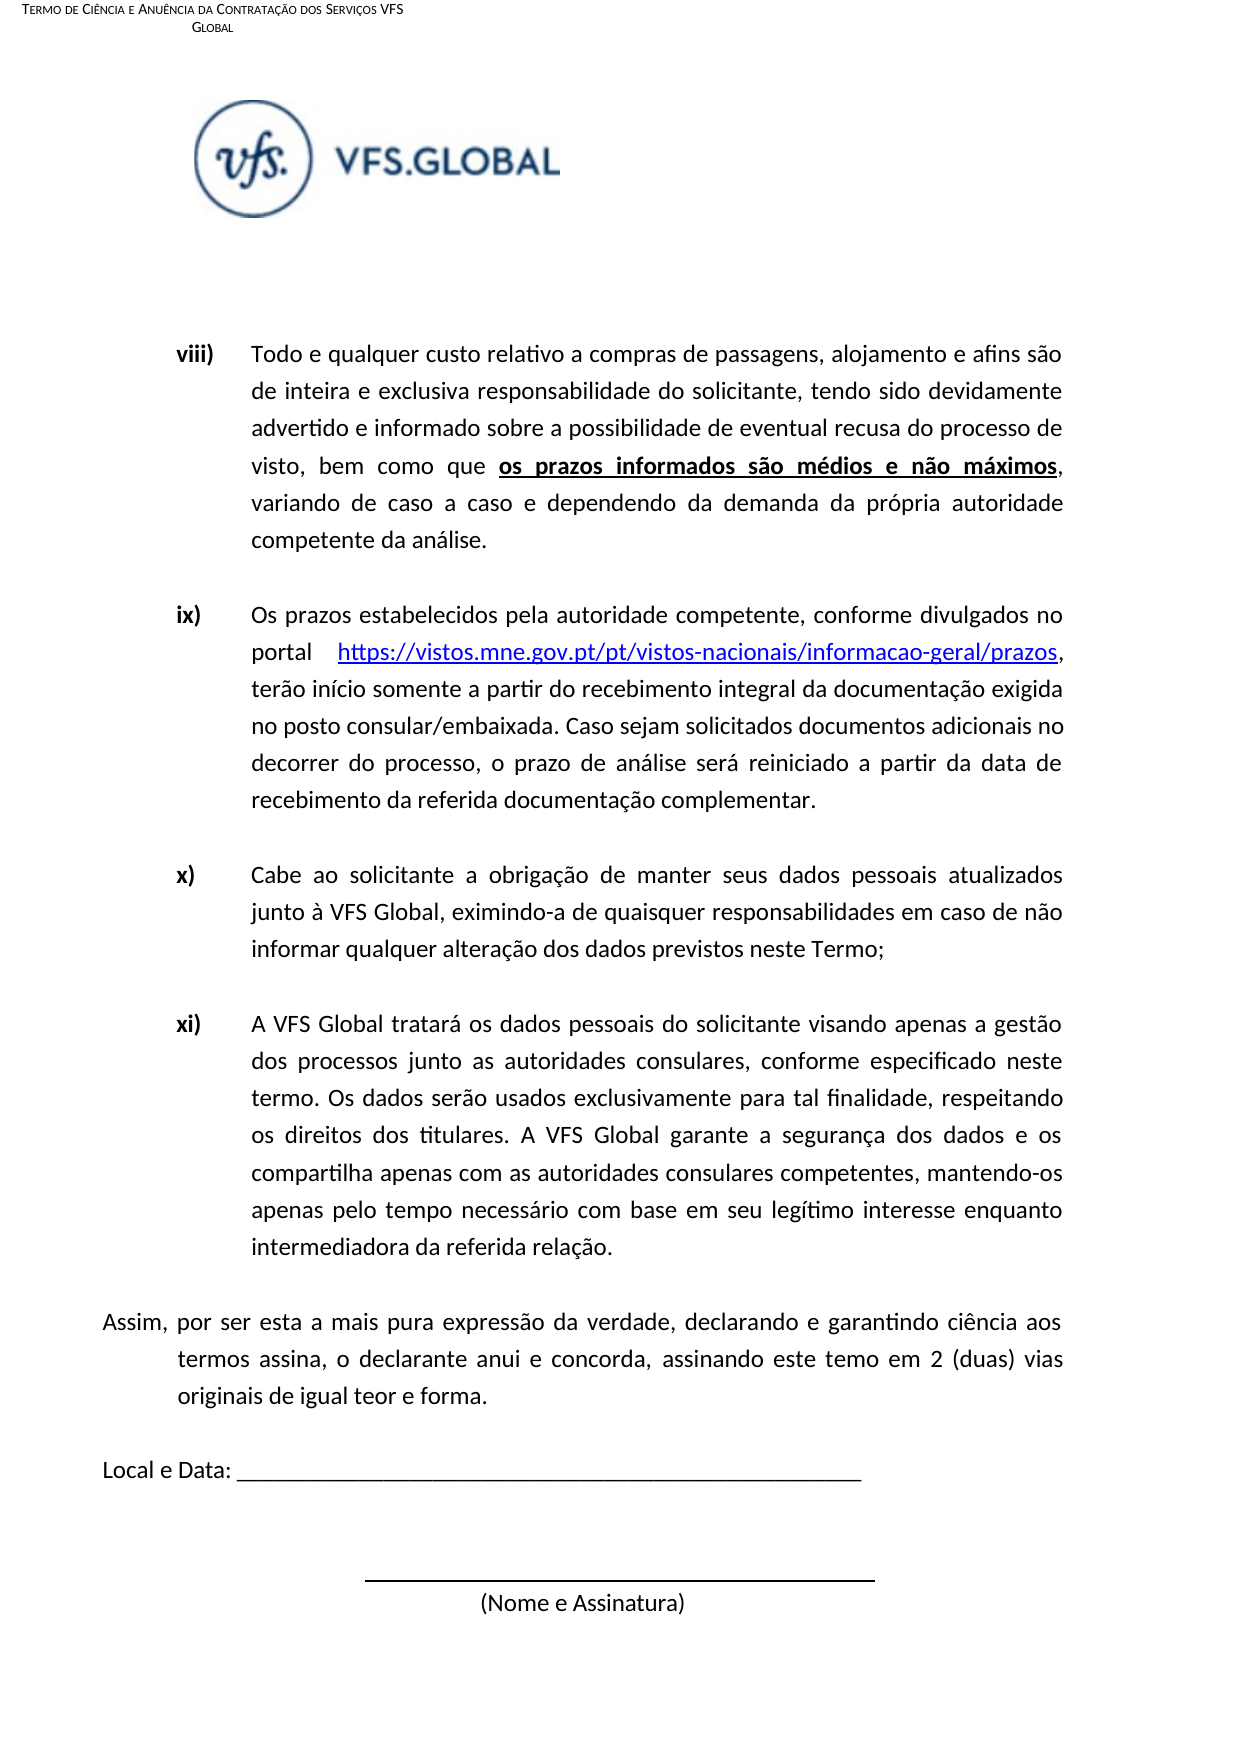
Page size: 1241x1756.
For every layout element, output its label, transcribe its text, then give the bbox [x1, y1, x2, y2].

picture [194, 100, 560, 218]
list Os prazos estabelecidos pela autoridade competente, conforme divulgados no portal https://vistos.mne.gov.pt/pt/vistos-nacionais/informacao-geral/prazos, terão início somente a partir do recebimento integral da documentação exigida no posto consular/embaixada. Caso sejam solicitados documentos adicionais no decorrer do processo, o prazo de análise será reiniciado a partir da data de recebimento da referida documentação complementar. [176, 599, 1064, 815]
list Cabe ao solicitante a obrigação de manter seus dados pessoais atualizados junto à VFS Global, eximindo-a de quaisquer responsabilidades em caso de não informar qualquer alteração dos dados previstos neste Termo; [176, 859, 1063, 964]
list A VFS Global tratará os dados pessoais do solicitante visando apenas a gestão dos processos junto as autoridades consulares, conforme especificado neste termo. Os dados serão usados exclusivamente para tal finalidade, respeitando os direitos dos titulares. A VFS Global garante a segurança dos dados e os compartilha apenas com as autoridades consulares competentes, mantendo-os apenas pelo tempo necessário com base em seu legítimo interesse enquanto intermediadora da referida relação. [176, 1008, 1064, 1262]
list Todo e qualquer custo relativo a compras de passagens, alojamento e afins são de inteira e exclusiva responsabilidade do solicitante, tendo sido devidamente advertido e informado sobre a possibilidade de eventual recusa do processo de visto, bem como que os prazos informados são médios e não máximos, variando de caso a caso e dependendo da demanda da própria autoridade competente da análise. [176, 338, 1064, 555]
text Local e Data: ___________________________________________________ [102, 1455, 1064, 1485]
text (Nome e Assinatura) [88, 1587, 1078, 1618]
text Assim, por ser esta a mais pura expressão da verdade, declarando e garantindo ciência aos termos assina, o declarante anui e concorda, assinando este temo em 2 (duas) vias originais de igual teor e forma. [102, 1306, 1063, 1411]
